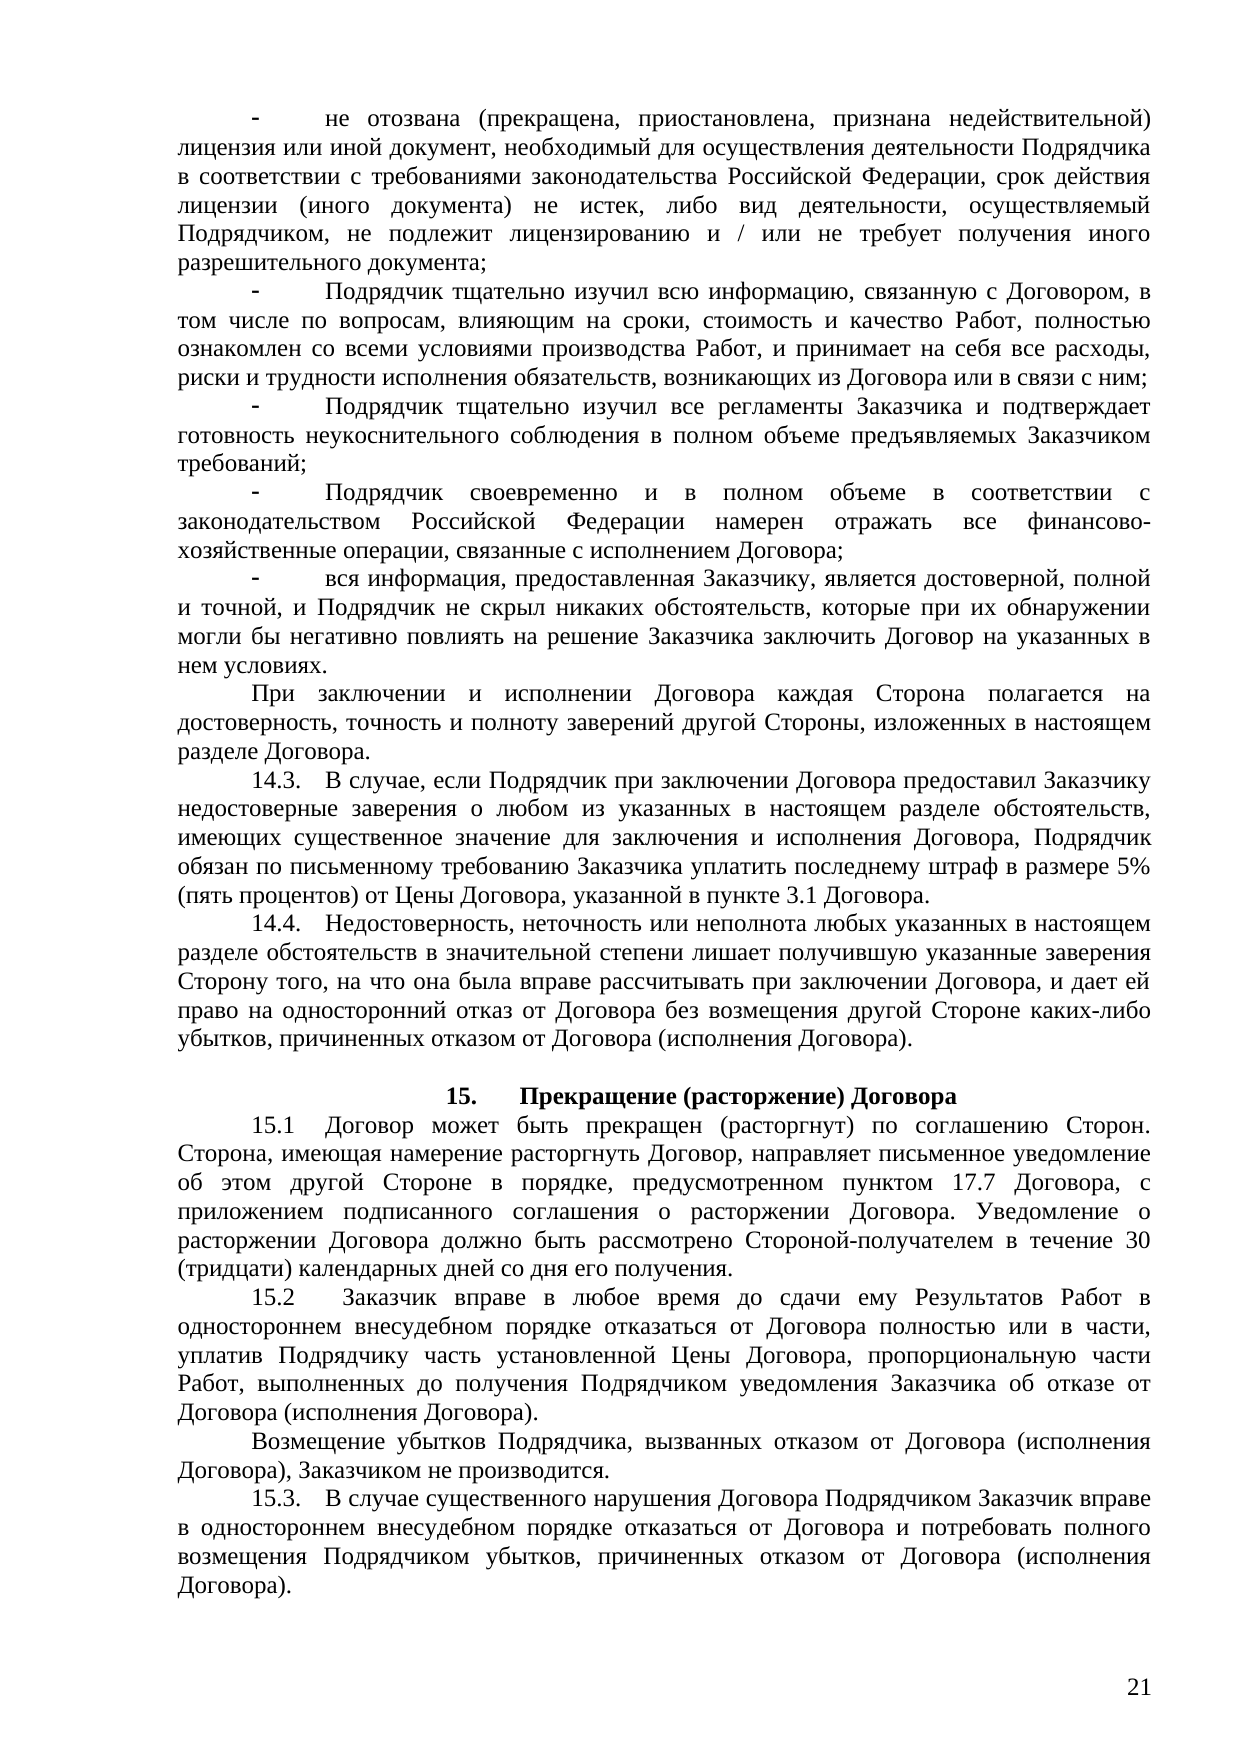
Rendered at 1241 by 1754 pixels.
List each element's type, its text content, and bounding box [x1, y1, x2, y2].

list Возмещение убытков Подрядчика, вызванных отказом от Договора (исполнения Договора), Заказчиком не производится. [177, 1426, 1152, 1483]
list Прекращение (расторжение) Договора [177, 1081, 1152, 1110]
list Подрядчик своевременно и в полном объеме в соответствии с законодательством Российской Федерации намерен отражать все финансово-хозяйственные операции, связанные с исполнением Договора; [177, 477, 1152, 563]
list Подрядчик тщательно изучил все регламенты Заказчика и подтверждает готовность неукоснительного соблюдения в полном объеме предъявляемых Заказчиком требований; [177, 391, 1152, 477]
list В случае, если Подрядчик при заключении Договора предоставил Заказчику недостоверные заверения о любом из указанных в настоящем разделе обстоятельств, имеющих существенное значение для заключения и исполнения Договора, Подрядчик обязан по письменному требованию Заказчика уплатить последнему штраф в размере 5% (пять процентов) от Цены Договора, указанной в пункте 3.1 Договора. [177, 765, 1152, 908]
list Подрядчик тщательно изучил всю информацию, связанную с Договором, в том числе по вопросам, влияющим на сроки, стоимость и качество Работ, полностью ознакомлен со всеми условиями производства Работ, и принимает на себя все расходы, риски и трудности исполнения обязательств, возникающих из Договора или в связи с ним; [177, 276, 1152, 391]
list Заказчик вправе в любое время до сдачи ему Результатов Работ в одностороннем внесудебном порядке отказаться от Договора полностью или в части, уплатив Подрядчику часть установленной Цены Договора, пропорциональную части Работ, выполненных до получения Подрядчиком уведомления Заказчика об отказе от Договора (исполнения Договора). [177, 1282, 1152, 1426]
list не отозвана (прекращена, приостановлена, признана недействительной) лицензия или иной документ, необходимый для осуществления деятельности Подрядчика в соответствии с требованиями законодательства Российской Федерации, срок действия лицензии (иного документа) не истек, либо вид деятельности, осуществляемый Подрядчиком, не подлежит лицензированию и / или не требует получения иного разрешительного документа; [177, 103, 1152, 276]
text При заключении и исполнении Договора каждая Сторона полагается на достоверность, точность и полноту заверений другой Стороны, изложенных в настоящем разделе Договора. [177, 678, 1152, 765]
list Договор может быть прекращен (расторгнут) по соглашению Сторон. Сторона, имеющая намерение расторгнуть Договор, направляет письменное уведомление об этом другой Стороне в порядке, предусмотренном пунктом 17.7 Договора, с приложением подписанного соглашения о расторжении Договора. Уведомление о расторжении Договора должно быть рассмотрено Стороной-получателем в течение 30 (тридцати) календарных дней со дня его получения. [177, 1110, 1152, 1282]
list В случае существенного нарушения Договора Подрядчиком Заказчик вправе в одностороннем внесудебном порядке отказаться от Договора и потребовать полного возмещения Подрядчиком убытков, причиненных отказом от Договора (исполнения Договора). [177, 1483, 1152, 1598]
list Недостоверность, неточность или неполнота любых указанных в настоящем разделе обстоятельств в значительной степени лишает получившую указанные заверения Сторону того, на что она была вправе рассчитывать при заключении Договора, и дает ей право на односторонний отказ от Договора без возмещения другой Стороне каких-либо убытков, причиненных отказом от Договора (исполнения Договора). [177, 908, 1152, 1052]
list вся информация, предоставленная Заказчику, является достоверной, полной и точной, и Подрядчик не скрыл никаких обстоятельств, которые при их обнаружении могли бы негативно повлиять на решение Заказчика заключить Договор на указанных в нем условиях. [177, 563, 1152, 678]
